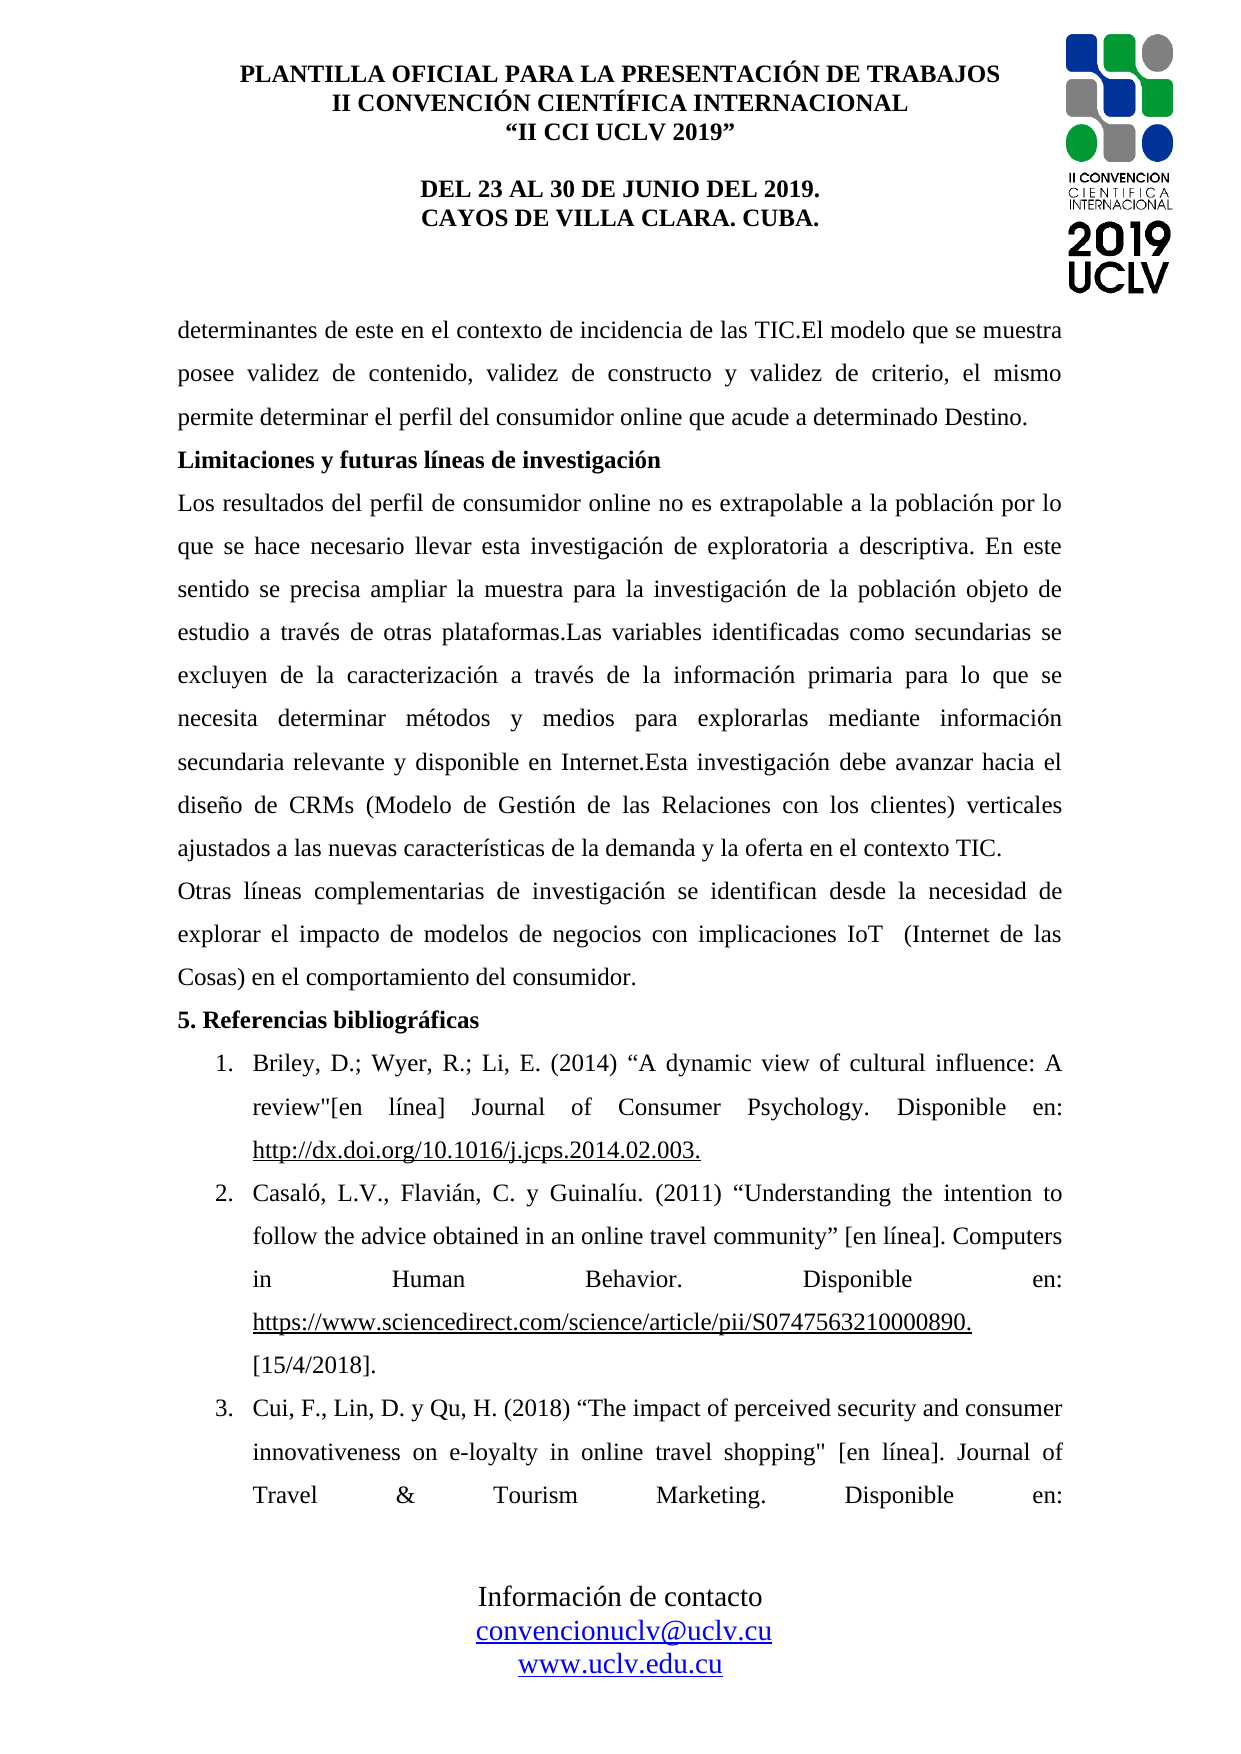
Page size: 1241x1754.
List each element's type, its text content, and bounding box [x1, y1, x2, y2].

text 5. Referencias bibliográficas [177, 1005, 1063, 1034]
text Los resultados del perfil de consumidor online no es extrapolable a la población por lo que se hace necesario llevar esta investigación de exploratoria a descriptiva. En este sentido se precisa ampliar la muestra para la investigación de la población objeto de estudio a través de otras plataformas.Las variables identificadas como secundarias se excluyen de la caracterización a través de la información primaria para lo que se necesita determinar métodos y medios para explorarlas mediante información secundaria relevante y disponible en Internet.Esta investigación debe avanzar hacia el diseño de CRMs (Modelo de Gestión de las Relaciones con los clientes) verticales ajustados a las nuevas características de la demanda y la oferta en el contexto TIC. [177, 488, 1063, 862]
text Otras líneas complementarias de investigación se identifican desde la necesidad de explorar el impacto de modelos de negocios con implicaciones IoT (Internet de las Cosas) en el comportamiento del consumidor. [177, 876, 1063, 991]
list Casaló, L.V., Flavián, C. y Guinalíu. (2011) “Understanding the intention to follow the advice obtained in an online travel community” [en línea]. Computers in Human Behavior. Disponible en: https://www.sciencedirect.com/science/article/pii/S0747563210000890. [15/4/2018]. [215, 1178, 1063, 1379]
picture [1061, 31, 1182, 303]
text Limitaciones y futuras líneas de investigación [177, 445, 1063, 473]
list Briley, D.; Wyer, R.; Li, E. (2014) “A dynamic view of cultural influence: A review"[en línea] Journal of Consumer Psychology. Disponible en: http://dx.doi.org/10.1016/j.jcps.2014.02.003. [215, 1048, 1063, 1163]
